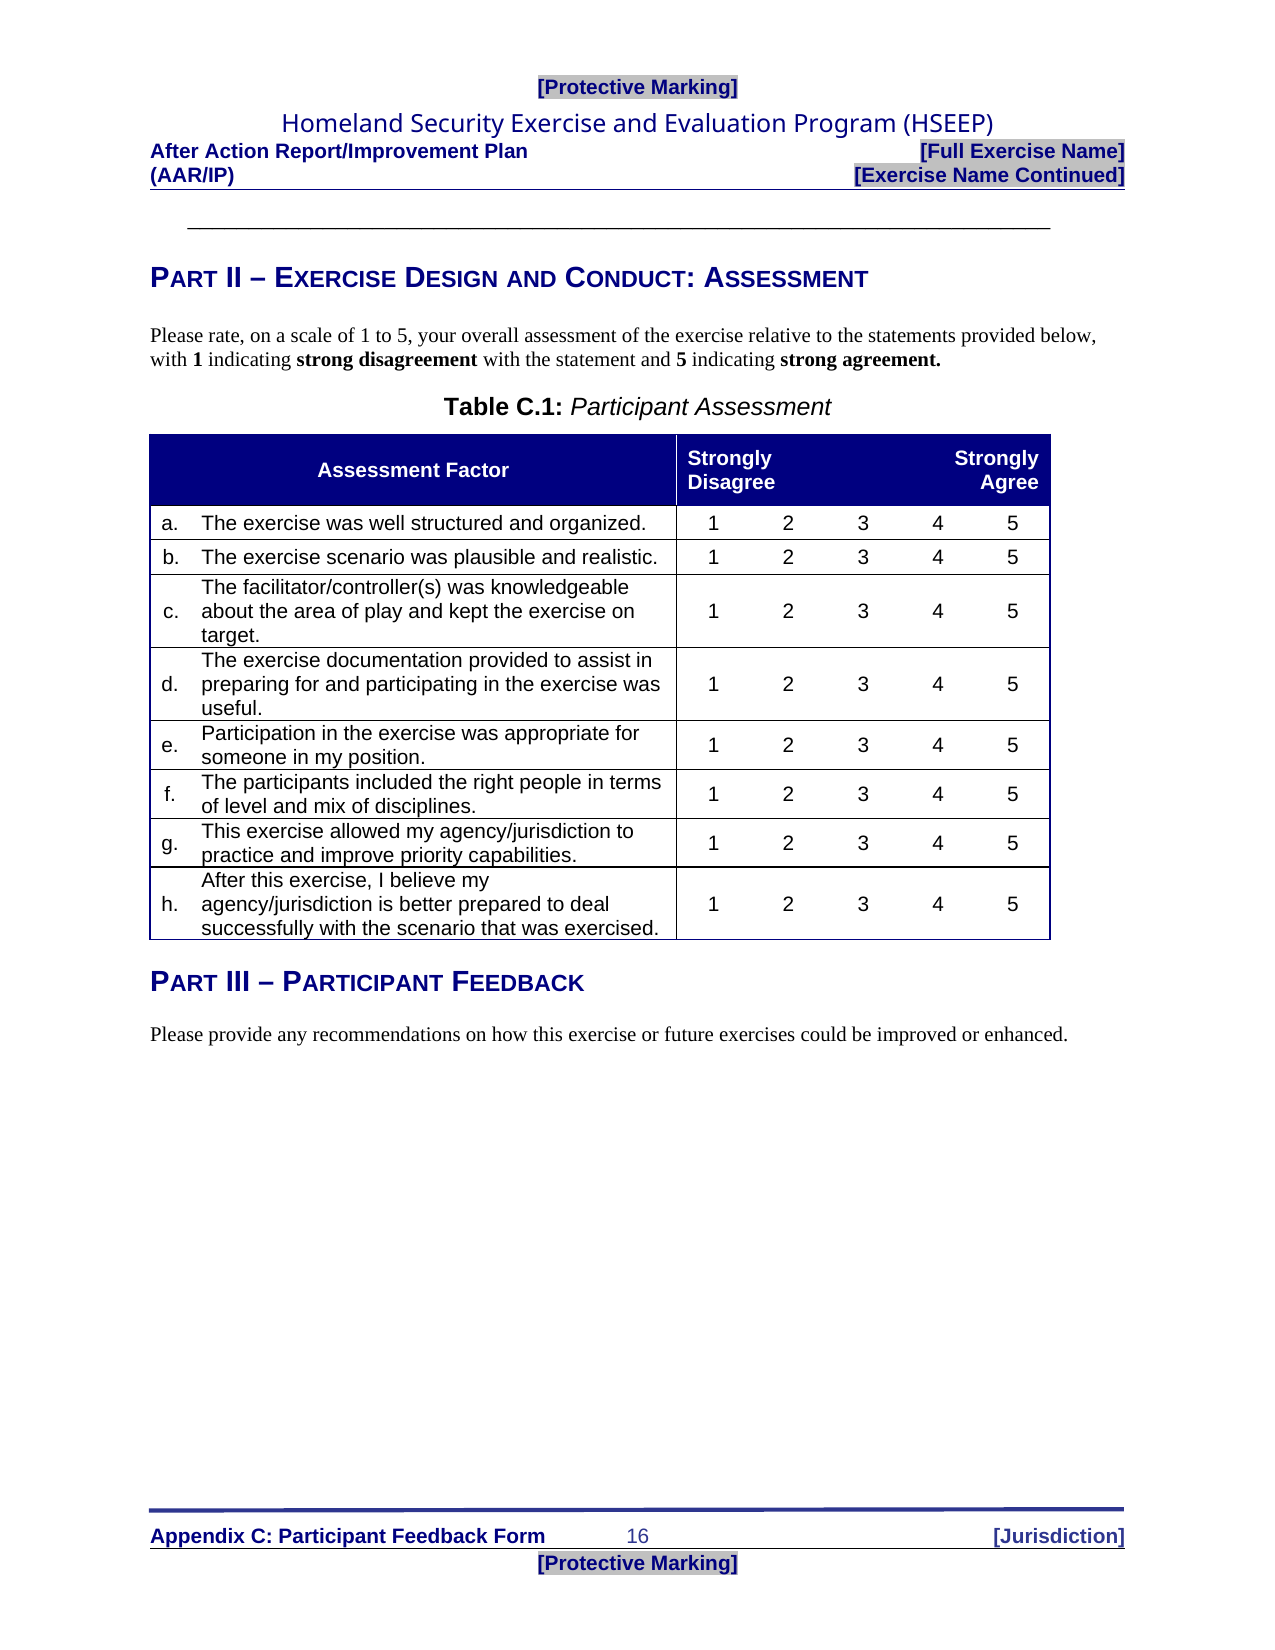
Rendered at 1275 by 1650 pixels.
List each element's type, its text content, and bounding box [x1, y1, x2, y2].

table_cell b. [151, 540, 190, 574]
table_cell 3 [826, 648, 900, 719]
table_cell h. [151, 868, 190, 939]
table_cell 2 [751, 819, 826, 866]
table_cell 1 [677, 648, 751, 719]
table_cell 2 [751, 721, 826, 768]
table_cell 2 [751, 575, 826, 647]
table_cell 2 [751, 868, 826, 939]
table_header Strongly Agree [882, 435, 1049, 505]
table_cell Participation in the exercise was appropriate for someone in my position. [190, 721, 676, 768]
table_cell 3 [826, 770, 900, 817]
table_cell e. [151, 721, 190, 768]
table_cell 5 [975, 868, 1049, 939]
table_cell 4 [900, 721, 975, 768]
table_cell 5 [975, 540, 1049, 574]
table_cell 1 [677, 540, 751, 574]
table_cell 2 [751, 648, 826, 719]
text Table C.1: Participant Assessment [112, 392, 1162, 421]
table_cell 3 [826, 819, 900, 866]
text Part III – Participant Feedback [150, 964, 1125, 998]
table_cell 5 [975, 648, 1049, 719]
table_cell The exercise documentation provided to assist in preparing for and participating in the exercise was useful. [190, 648, 676, 719]
table_cell 1 [677, 770, 751, 817]
table_cell 1 [677, 819, 751, 866]
table_cell 4 [900, 648, 975, 719]
table_cell 3 [826, 721, 900, 768]
table_cell 4 [900, 540, 975, 574]
table_cell 3 [826, 575, 900, 647]
table_cell 4 [900, 506, 975, 539]
table_cell d. [151, 648, 190, 719]
table_cell 2 [751, 540, 826, 574]
table_cell g. [151, 819, 190, 866]
text Please rate, on a scale of 1 to 5, your overall assessment of the exercise relative to the statements provided below, with 1 indicating strong disagreement with the statement and 5 indicating strong agreement. [150, 323, 1125, 371]
text Part II – Exercise Design and Conduct: Assessment [150, 260, 1125, 294]
table_cell 3 [826, 506, 900, 539]
table_cell 1 [677, 506, 751, 539]
table_cell The participants included the right people in terms of level and mix of disciplines. [190, 770, 676, 817]
table_cell The facilitator/controller(s) was knowledgeable about the area of play and kept the exercise on target. [190, 575, 676, 647]
table_cell The exercise was well structured and organized. [190, 506, 676, 539]
table_cell The exercise scenario was plausible and realistic. [190, 540, 676, 574]
table_cell 4 [900, 575, 975, 647]
table_cell 1 [677, 868, 751, 939]
table_cell 4 [900, 819, 975, 866]
table_cell 2 [751, 770, 826, 817]
table_cell After this exercise, I believe my agency/jurisdiction is better prepared to deal successfully with the scenario that was exercised. [190, 868, 676, 939]
table_cell 3 [826, 540, 900, 574]
table_cell 1 [677, 575, 751, 647]
table_cell c. [151, 575, 190, 647]
text Please provide any recommendations on how this exercise or future exercises could be improved or enhanced. [150, 1022, 1125, 1046]
table_cell 5 [975, 819, 1049, 866]
table_cell a. [151, 506, 190, 539]
table_cell 3 [826, 868, 900, 939]
table_cell 4 [900, 770, 975, 817]
table_cell 4 [900, 868, 975, 939]
table_cell f. [151, 770, 190, 817]
table_cell 5 [975, 770, 1049, 817]
table_header Strongly Disagree [677, 435, 881, 505]
table_cell 5 [975, 506, 1049, 539]
table_cell This exercise allowed my agency/jurisdiction to practice and improve priority capabilities. [190, 819, 676, 866]
table_cell 1 [677, 721, 751, 768]
table_cell 5 [975, 575, 1049, 647]
table_cell 5 [975, 721, 1049, 768]
table_header Assessment Factor [151, 435, 676, 505]
table_cell 2 [751, 506, 826, 539]
